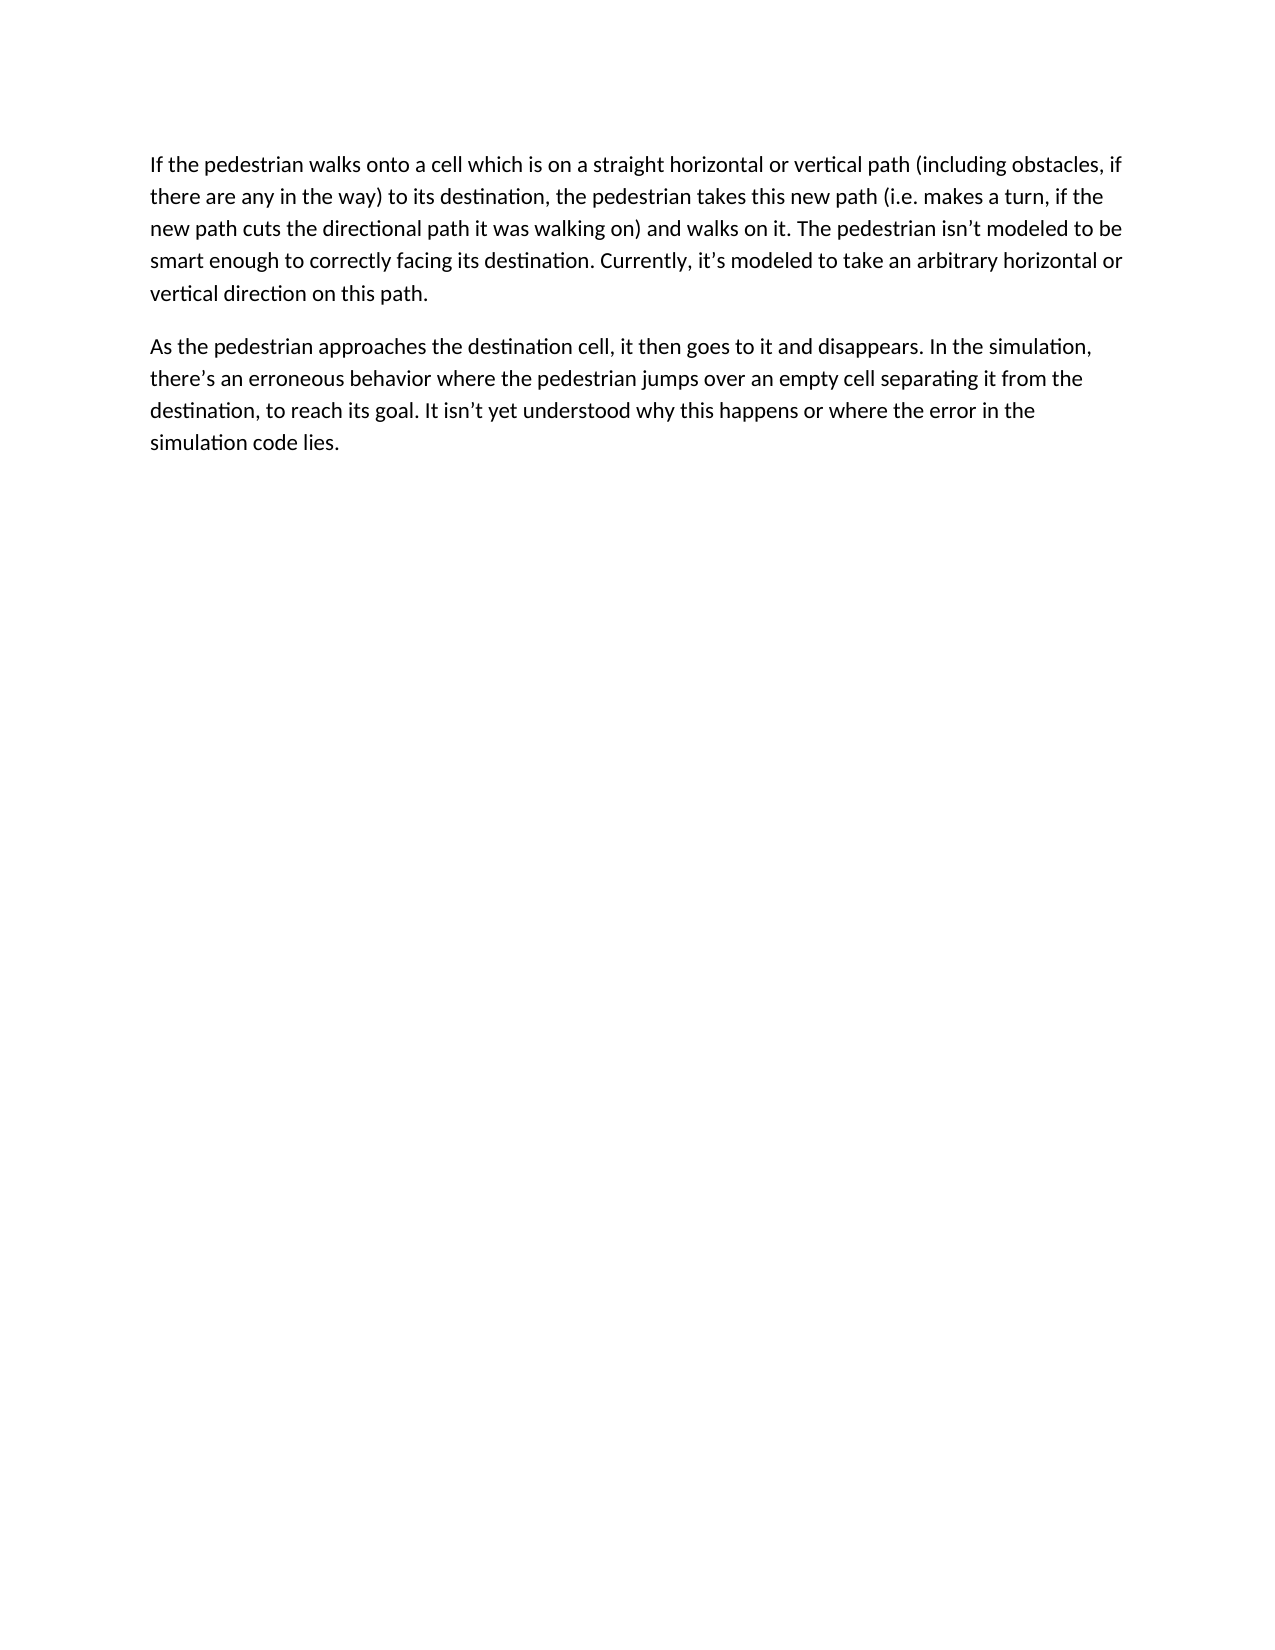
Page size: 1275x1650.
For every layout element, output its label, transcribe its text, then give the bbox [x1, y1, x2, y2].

text If the pedestrian walks onto a cell which is on a straight horizontal or vertical path (including obstacles, if there are any in the way) to its destination, the pedestrian takes this new path (i.e. makes a turn, if the new path cuts the directional path it was walking on) and walks on it. The pedestrian isn’t modeled to be smart enough to correctly facing its destination. Currently, it’s modeled to take an arbitrary horizontal or vertical direction on this path. [150, 150, 1125, 307]
text As the pedestrian approaches the destination cell, it then goes to it and disappears. In the simulation, there’s an erroneous behavior where the pedestrian jumps over an empty cell separating it from the destination, to reach its goal. It isn’t yet understood why this happens or where the error in the simulation code lies. [150, 332, 1125, 456]
